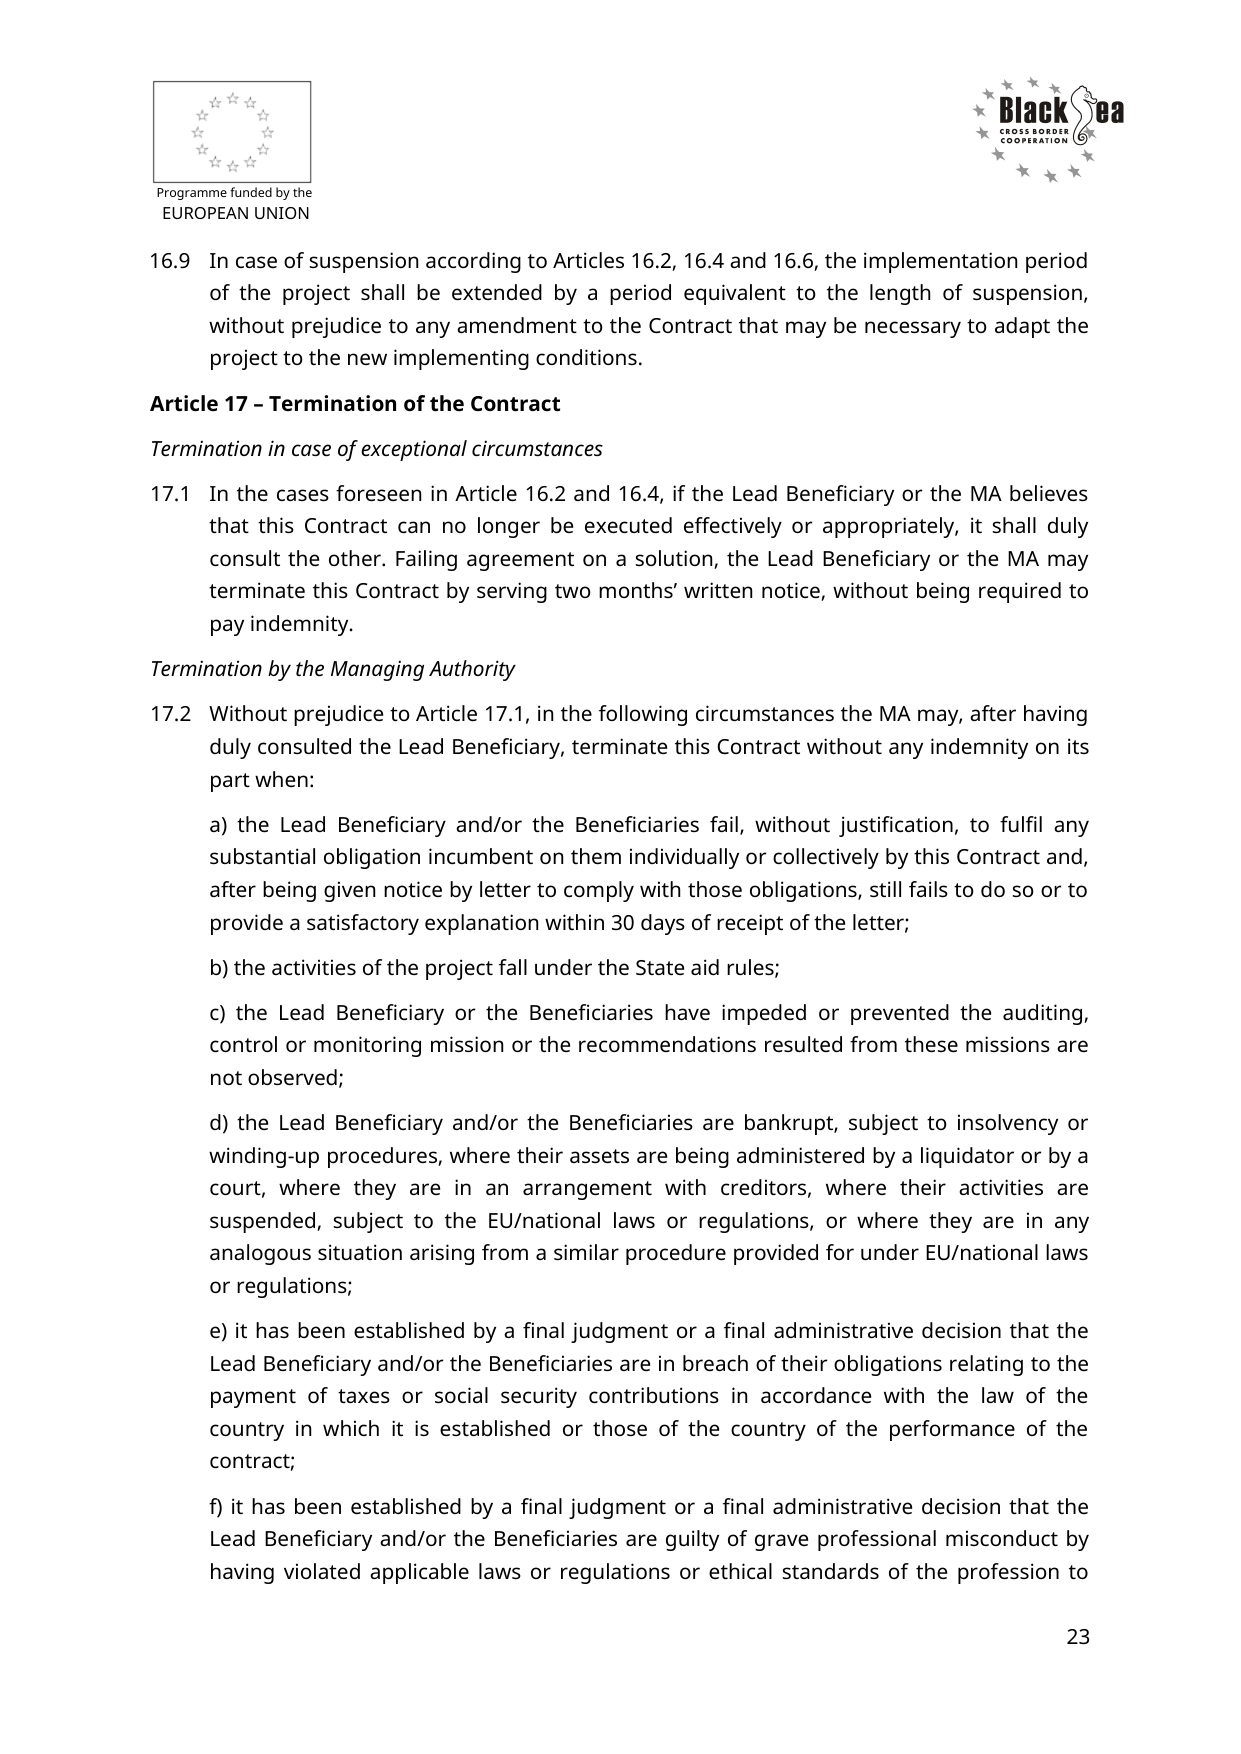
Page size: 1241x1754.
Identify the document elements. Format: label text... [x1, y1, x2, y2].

picture [970, 75, 1125, 185]
text Termination by the Managing Authority [150, 654, 1090, 683]
text a) the Lead Beneficiary and/or the Beneficiaries fail, without justification, to fulfil any substantial obligation incumbent on them individually or collectively by this Contract and, after being given notice by letter to comply with those obligations, still fails to do so or to provide a satisfactory explanation within 30 days of receipt of the letter; [209, 810, 1090, 936]
text b) the activities of the project fall under the State aid rules; [209, 953, 1090, 981]
text c) the Lead Beneficiary or the Beneficiaries have impeded or prevented the auditing, control or monitoring mission or the recommendations resulted from these missions are not observed; [209, 998, 1090, 1091]
list Without prejudice to Article 17.1, in the following circumstances the MA may, after having duly consulted the Lead Beneficiary, terminate this Contract without any indemnity on its part when: [150, 699, 1090, 793]
list In the cases foreseen in Article 16.2 and 16.4, if the Lead Beneficiary or the MA believes that this Contract can no longer be executed effectively or appropriately, it shall duly consult the other. Failing agreement on a solution, the Lead Beneficiary or the MA may terminate this Contract by serving two months’ written notice, without being required to pay indemnity. [150, 479, 1090, 638]
text e) it has been established by a final judgment or a final administrative decision that the Lead Beneficiary and/or the Beneficiaries are in breach of their obligations relating to the payment of taxes or social security contributions in accordance with the law of the country in which it is established or those of the country of the performance of the contract; [209, 1316, 1090, 1475]
text d) the Lead Beneficiary and/or the Beneficiaries are bankrupt, subject to insolvency or winding-up procedures, where their assets are being administered by a liquidator or by a court, where they are in an arrangement with creditors, where their activities are suspended, subject to the EU/national laws or regulations, or where they are in any analogous situation arising from a similar procedure provided for under EU/national laws or regulations; [209, 1108, 1090, 1299]
text Article 17 – Termination of the Contract [150, 389, 1090, 417]
text Termination in case of exceptional circumstances [150, 434, 1090, 462]
list In case of suspension according to Articles 16.2, 16.4 and 16.6, the implementation period of the project shall be extended by a period equivalent to the length of suspension, without prejudice to any amendment to the Contract that may be necessary to adapt the project to the new implementing conditions. [149, 246, 1090, 372]
